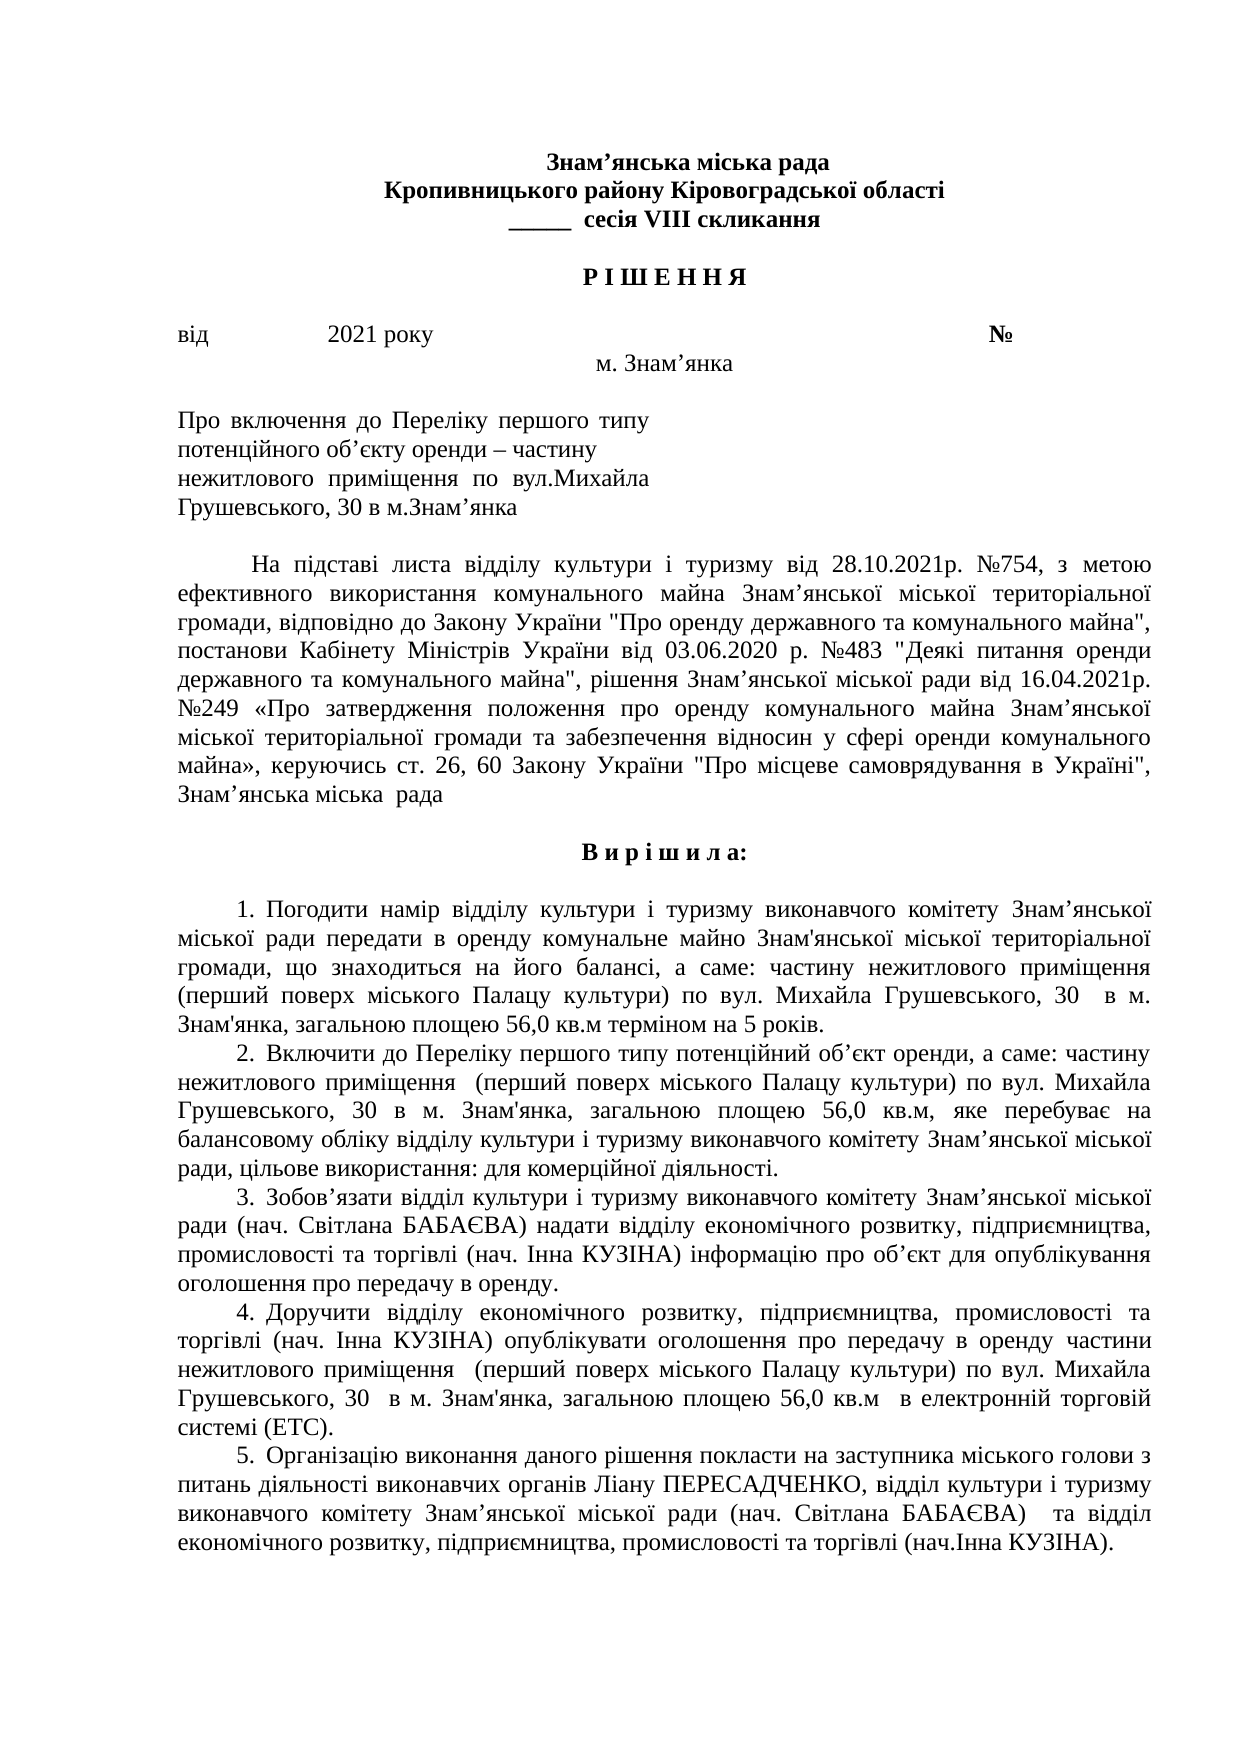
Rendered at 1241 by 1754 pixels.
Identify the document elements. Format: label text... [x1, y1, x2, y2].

list Погодити намір відділу культури і туризму виконавчого комітету Знам’янської міської ради передати в оренду комунальне майно Знам'янської міської територіальної громади, що знаходиться на його балансі, а саме: частину нежитлового приміщення (перший поверх міського Палацу культури) по вул. Михайла Грушевського, 30 в м. Знам'янка, загальною площею 56,0 кв.м терміном на 5 років. [177, 894, 1152, 1038]
list Включити до Переліку першого типу потенційний об’єкт оренди, а саме: частину нежитлового приміщення (перший поверх міського Палацу культури) по вул. Михайла Грушевського, 30 в м. Знам'янка, загальною площею 56,0 кв.м, яке перебуває на балансовому обліку відділу культури і туризму виконавчого комітету Знам’янської міської ради, цільове використання: для комерційної діяльності. [177, 1038, 1152, 1182]
text На підставі листа відділу культури і туризму від 28.10.2021р. №754, з метою ефективного використання комунального майна Знам’янської міської територіальної громади, відповідно до Закону України "Про оренду державного та комунального майна", постанови Кабінету Міністрів України від 03.06.2020 р. №483 "Деякі питання оренди державного та комунального майна", рішення Знам’янської міської ради від 16.04.2021р. №249 «Про затвердження положення про оренду комунального майна Знам’янської міської територіальної громади та забезпечення відносин у сфері оренди комунального майна», керуючись ст. 26, 60 Закону України "Про місцеве самоврядування в Україні", Знам’янська міська рада [177, 607, 1152, 664]
text Знам’янська міська рада [177, 147, 1152, 176]
text _____ сесія VIIІ скликання [177, 204, 1152, 233]
text м. Знам’янка [177, 348, 1152, 377]
list Зобов’язати відділ культури і туризму виконавчого комітету Знам’янської міської ради (нач. Світлана БАБАЄВА) надати відділу економічного розвитку, підприємництва, промисловості та торгівлі (нач. Інна КУЗІНА) інформацію про об’єкт для опублікування оголошення про передачу в оренду. [177, 1182, 1152, 1297]
text Про включення до Переліку першого типу потенційного об’єкту оренди – частину [177, 406, 649, 463]
list Організацію виконання даного рішення покласти на заступника міського голови з питань діяльності виконавчих органів Ліану ПЕРЕСАДЧЕНКО, відділ культури і туризму виконавчого комітету Знам’янської міської ради (нач. Світлана БАБАЄВА) та відділ економічного розвитку, підприємництва, промисловості та торгівлі (нач.Інна КУЗІНА). [177, 1441, 1152, 1556]
text нежитлового приміщення по вул.Михайла Грушевського, 30 в м.Знам’янка [177, 463, 649, 521]
text В и р і ш и л а: [177, 837, 1152, 866]
text Кропивницького району Кіровоградської області [177, 176, 1152, 204]
text від 2021 року № [177, 319, 1152, 348]
text Р І Ш Е Н Н Я [177, 262, 1152, 291]
list Доручити відділу економічного розвитку, підприємництва, промисловості та торгівлі (нач. Інна КУЗІНА) опублікувати оголошення про передачу в оренду частини нежитлового приміщення (перший поверх міського Палацу культури) по вул. Михайла Грушевського, 30 в м. Знам'янка, загальною площею 56,0 кв.м в електронній торговій системі (ЕТС). [177, 1297, 1152, 1441]
text На підставі листа відділу культури і туризму від 28.10.2021р. №754, з метою ефективного використання комунального майна Знам’янської міської територіальної громади, відповідно до Закону України "Про оренду державного та комунального майна", постанови Кабінету Міністрів України від 03.06.2020 р. №483 "Деякі питання оренди державного та комунального майна", рішення Знам’янської міської ради від 16.04.2021р. №249 «Про затвердження положення про оренду комунального майна Знам’янської міської територіальної громади та забезпечення відносин у сфері оренди комунального майна», керуючись ст. 26, 60 Закону України "Про місцеве самоврядування в Україні", Знам’янська міська рада [177, 751, 1152, 808]
